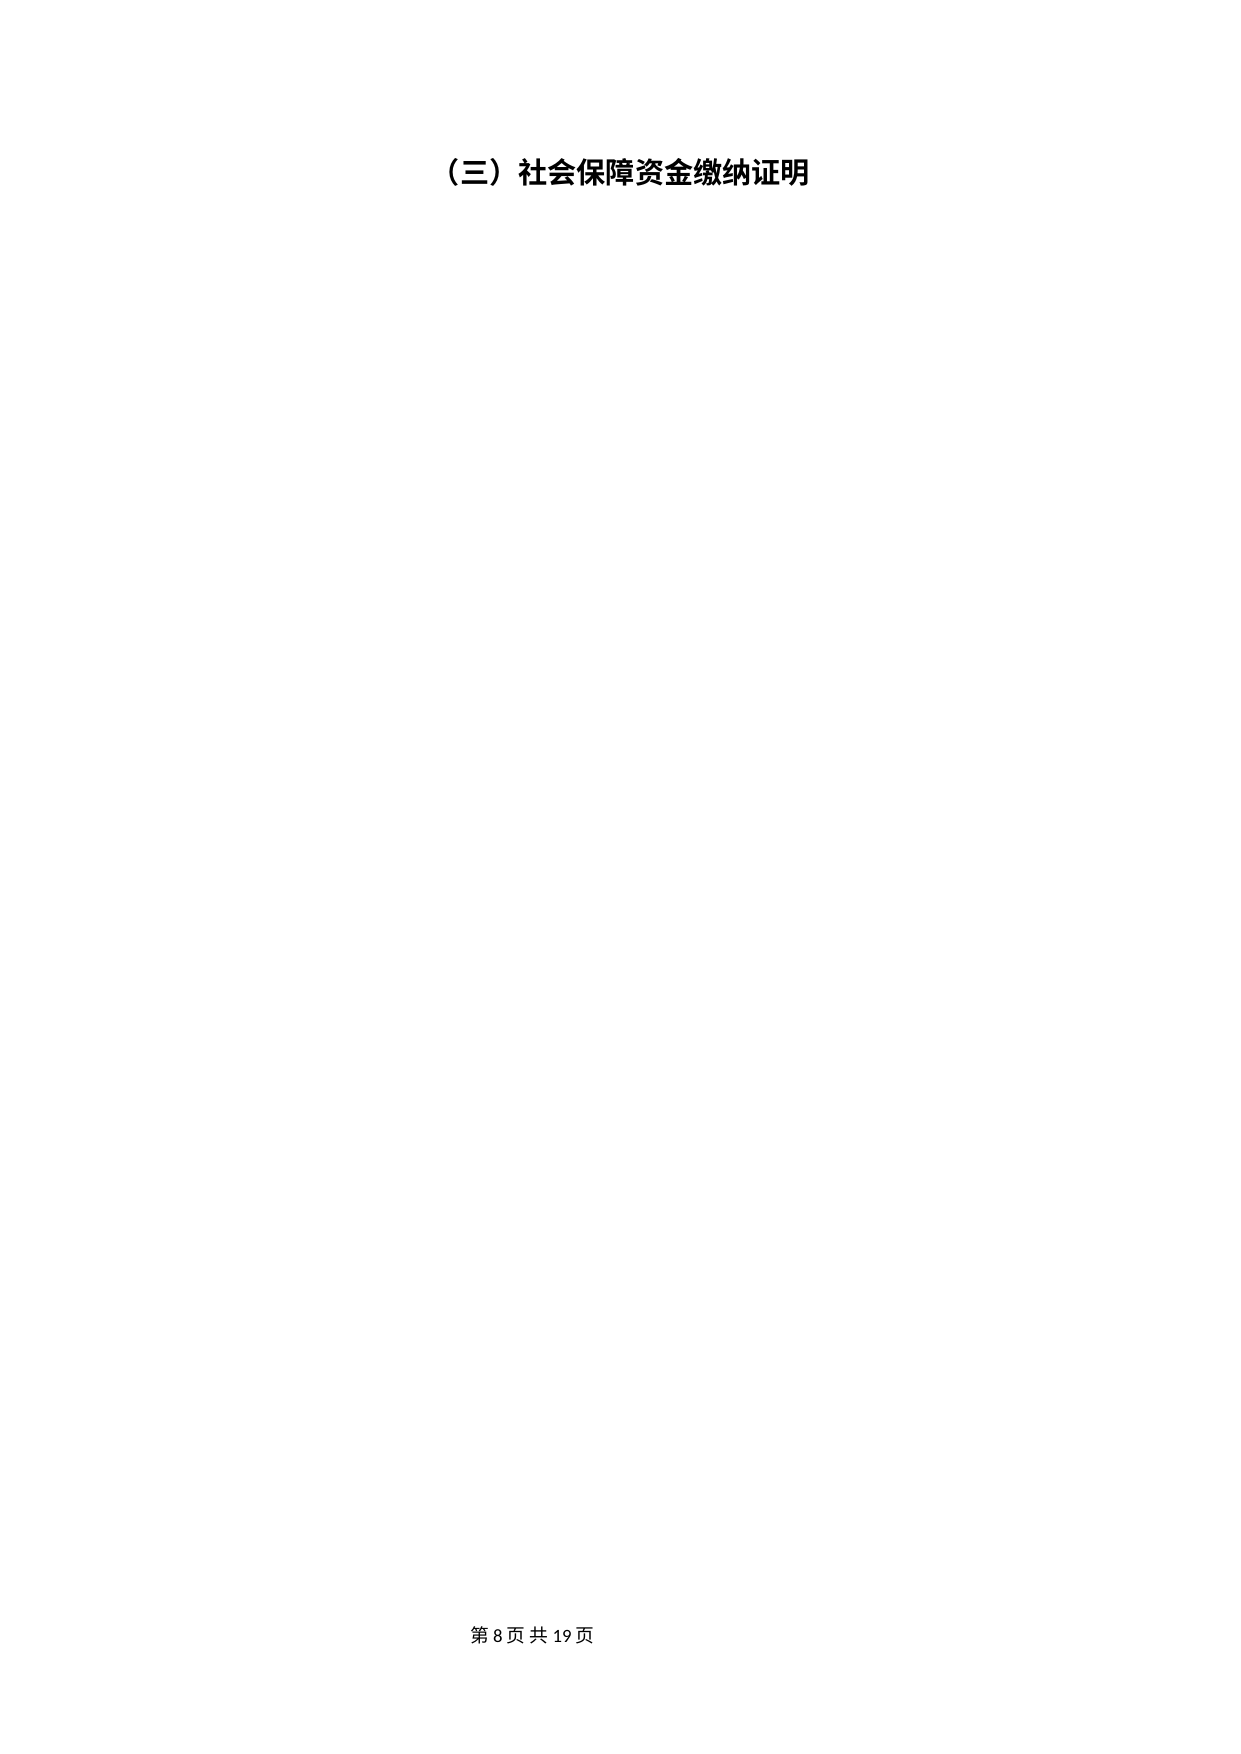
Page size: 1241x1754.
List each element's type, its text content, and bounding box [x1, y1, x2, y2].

list （三）社会保障资金缴纳证明 [177, 150, 1063, 192]
